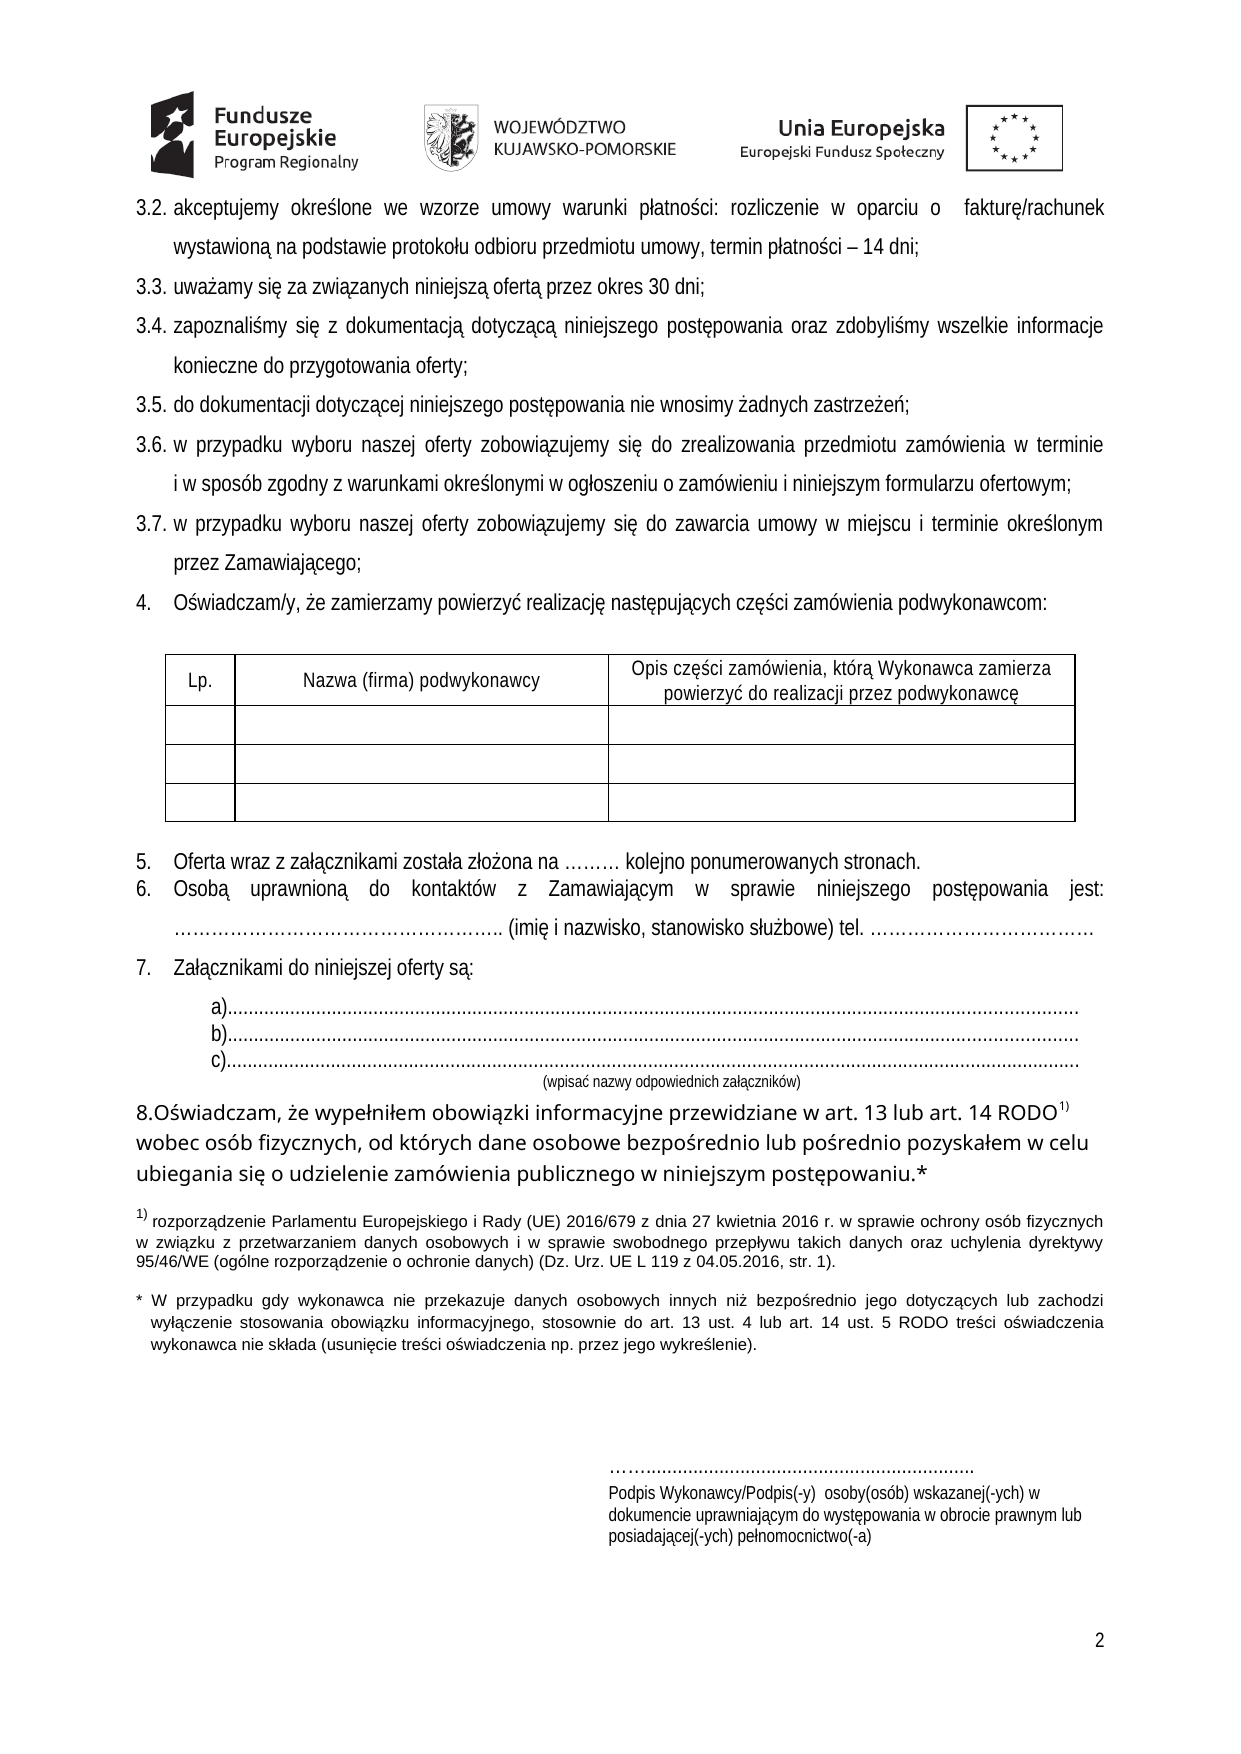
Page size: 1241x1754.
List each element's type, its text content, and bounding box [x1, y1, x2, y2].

table_cell [166, 706, 234, 744]
list zapoznaliśmy się z dokumentacją dotyczącą niniejszego postępowania oraz zdobyliśmy wszelkie informacje konieczne do przygotowania oferty; [136, 312, 1104, 378]
text ……............................................................... [608, 1452, 1104, 1478]
table_cell [609, 745, 1074, 782]
text 1) rozporządzenie Parlamentu Europejskiego i Rady (UE) 2016/679 z dnia 27 kwietnia 2016 r. w sprawie ochrony osób fizycznych w związku z przetwarzaniem danych osobowych i w sprawie swobodnego przepływu takich danych oraz uchylenia dyrektywy 95/46/WE (ogólne rozporządzenie o ochronie danych) (Dz. Urz. UE L 119 z 04.05.2016, str. 1). [136, 1206, 1104, 1271]
table_header Opis części zamówienia, którą Wykonawca zamierza powierzyć do realizacji przez podwykonawcę [609, 655, 1074, 705]
list do dokumentacji dotyczącej niniejszego postępowania nie wnosimy żadnych zastrzeżeń; [136, 391, 1104, 417]
text Podpis Wykonawcy/Podpis(-y) osoby(osób) wskazanej(-ych) w dokumencie uprawniającym do występowania w obrocie prawnym lub posiadającej(-ych) pełnomocnictwo(-a) [608, 1482, 1104, 1547]
text a) [211, 993, 1104, 1019]
table_header Lp. [166, 655, 234, 705]
list Oferta wraz z załącznikami została złożona na ……… kolejno ponumerowanych stronach. [136, 848, 1104, 875]
table_cell [236, 745, 608, 782]
list w przypadku wyboru naszej oferty zobowiązujemy się do zawarcia umowy w miejscu i terminie określonym przez Zamawiającego; [136, 509, 1104, 575]
table_header Nazwa (firma) podwykonawcy [236, 655, 608, 705]
list w przypadku wyboru naszej oferty zobowiązujemy się do zrealizowania przedmiotu zamówienia w terminie i w sposób zgodny z warunkami określonymi w ogłoszeniu o zamówieniu i niniejszym formularzu ofertowym; [136, 431, 1104, 496]
text * W przypadku gdy wykonawca nie przekazuje danych osobowych innych niż bezpośrednio jego dotyczących lub zachodzi wyłączenie stosowania obowiązku informacyjnego, stosownie do art. 13 ust. 4 lub art. 14 ust. 5 RODO treści oświadczenia wykonawca nie składa (usunięcie treści oświadczenia np. przez jego wykreślenie). [136, 1291, 1104, 1354]
table_cell [236, 706, 608, 744]
table_cell [236, 784, 608, 821]
list akceptujemy określone we wzorze umowy warunki płatności: rozliczenie w oparciu o fakturę/rachunek wystawioną na podstawie protokołu odbioru przedmiotu umowy, termin płatności – 14 dni; [136, 194, 1104, 259]
table_cell [166, 745, 234, 782]
text 8.Oświadczam, że wypełniłem obowiązki informacyjne przewidziane w art. 13 lub art. 14 RODO1) wobec osób fizycznych, od których dane osobowe bezpośrednio lub pośrednio pozyskałem w celu ubiegania się o udzielenie zamówienia publicznego w niniejszym postępowaniu.* [136, 1098, 1104, 1187]
picture [135, 73, 1081, 194]
text (wpisać nazwy odpowiednich załączników) [239, 1072, 1104, 1091]
text b) [211, 1019, 1104, 1046]
text c) [211, 1046, 1104, 1072]
table_cell [166, 784, 234, 821]
list Osobą uprawnioną do kontaktów z Zamawiającym w sprawie niniejszego postępowania jest: …………………………………………….. (imię i nazwisko, stanowisko służbowe) tel. ……………………………… [136, 875, 1104, 941]
list Załącznikami do niniejszej oferty są: [136, 954, 1104, 980]
list Oświadczam/y, że zamierzamy powierzyć realizację następujących części zamówienia podwykonawcom: [136, 588, 1104, 615]
table_cell [609, 706, 1074, 744]
table_cell [609, 784, 1074, 821]
list uważamy się za związanych niniejszą ofertą przez okres 30 dni; [136, 273, 1104, 299]
